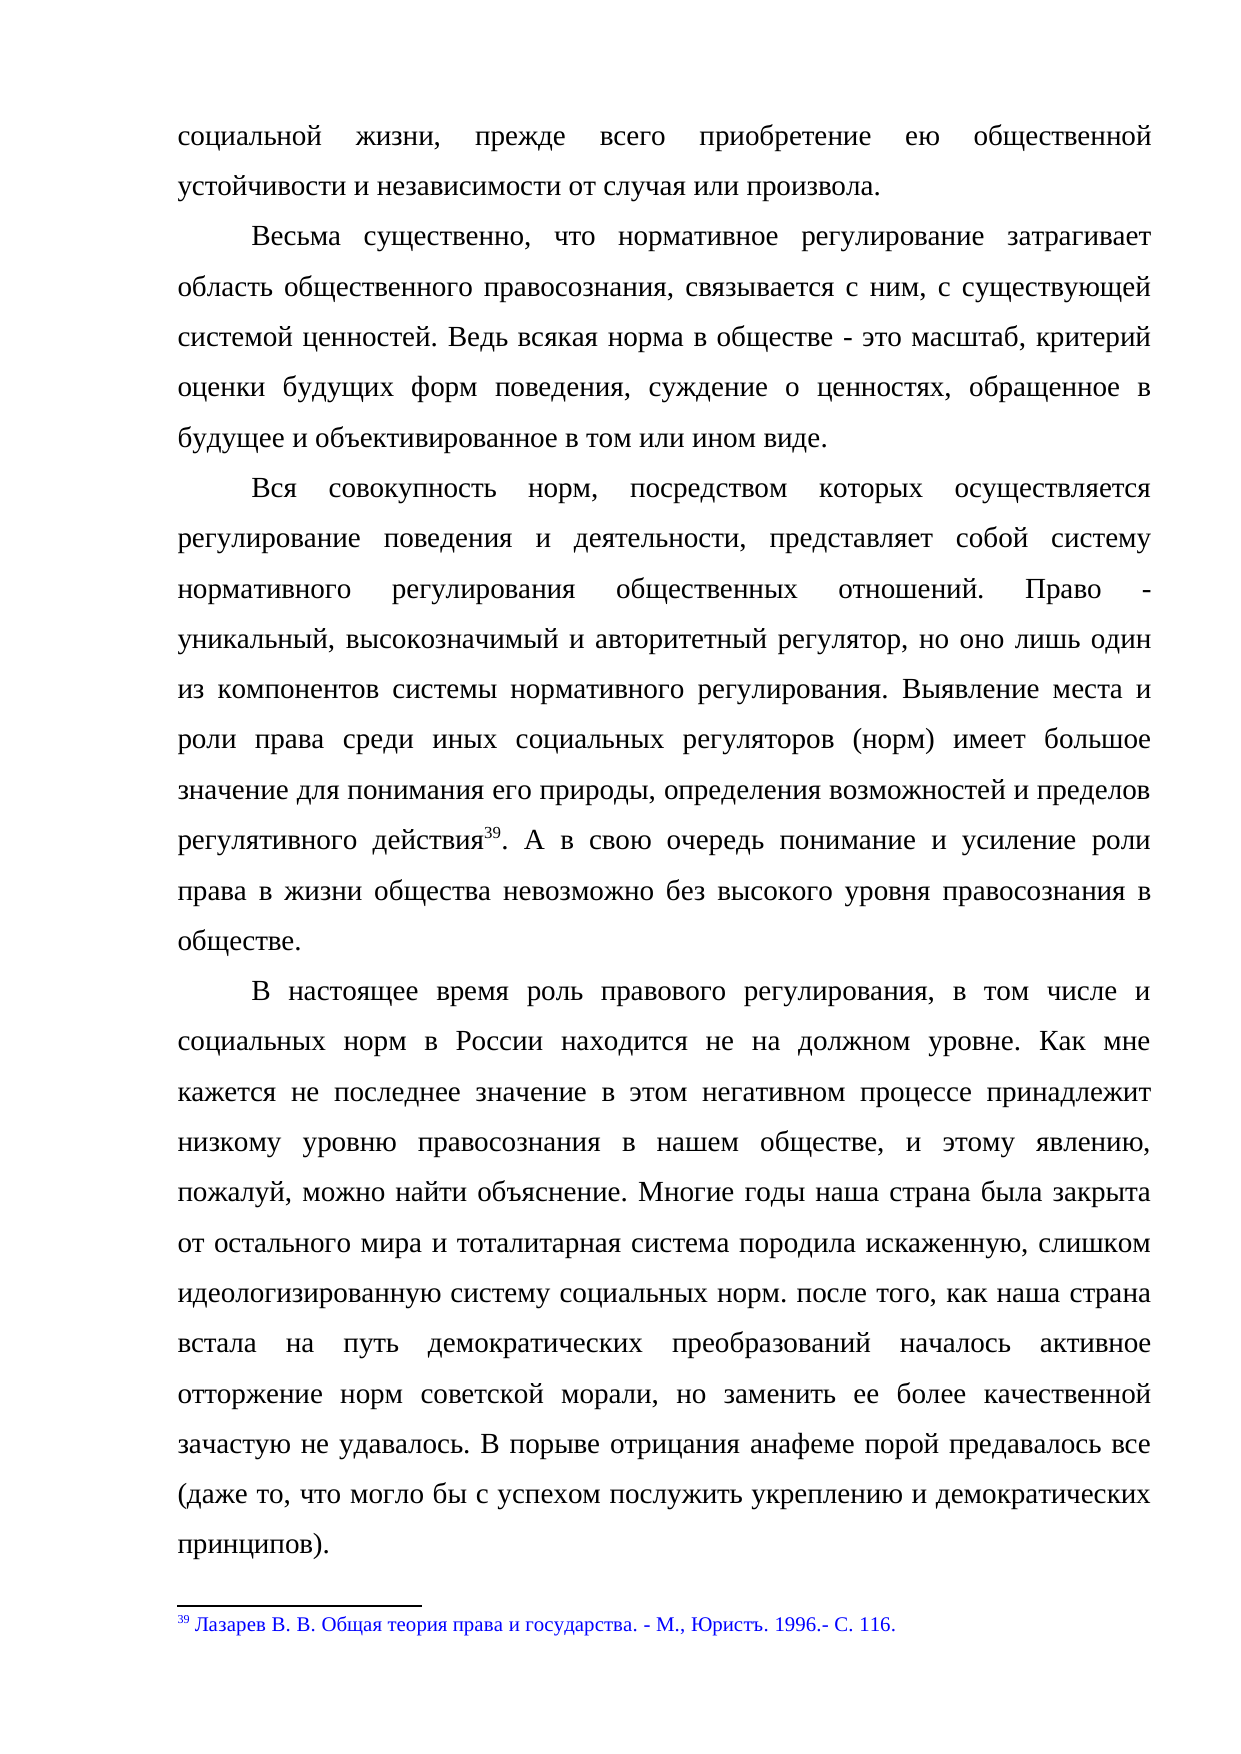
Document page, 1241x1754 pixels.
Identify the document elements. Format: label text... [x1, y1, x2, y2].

text Весьма существенно, что нормативное регулирование затрагивает область общественного правосознания, связывается с ним, с существующей системой ценностей. Ведь всякая норма в обществе - это масштаб, критерий оценки будущих форм поведения, суждение о ценностях, обращенное в будущее и объективированное в том или ином виде. [177, 219, 1152, 453]
text В настоящее время роль правового регулирования, в том числе и социальных норм в России находится не на должном уровне. Как мне кажется не последнее значение в этом негативном процессе принадлежит низкому уровню правосознания в нашем обществе, и этому явлению, пожалуй, можно найти объяснение. Многие годы наша страна была закрыта от остального мира и тоталитарная система породила искаженную, слишком идеологизированную систему социальных норм. после того, как наша страна встала на путь демократических преобразований началось активное отторжение норм советской морали, но заменить ее более качественной зачастую не удавалось. В порыве отрицания анафеме порой предавалось все (даже то, что могло бы с успехом послужить укреплению и демократических принципов). [177, 973, 1152, 1560]
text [177, 118, 1152, 202]
text Вся совокупность норм, посредством которых осуществляется регулирование поведения и деятельности, представляет собой систему нормативного регулирования общественных отношений. Право - уникальный, высокозначимый и авторитетный регулятор, но оно лишь один из компонентов системы нормативного регулирования. Выявление места и роли права среди иных социальных регуляторов (норм) имеет большое значение для понимания его природы, определения возможностей и пределов регулятивного действия. А в свою очередь понимание и усиление роли права в жизни общества невозможно без высокого уровня правосознания в обществе. [177, 470, 1152, 957]
